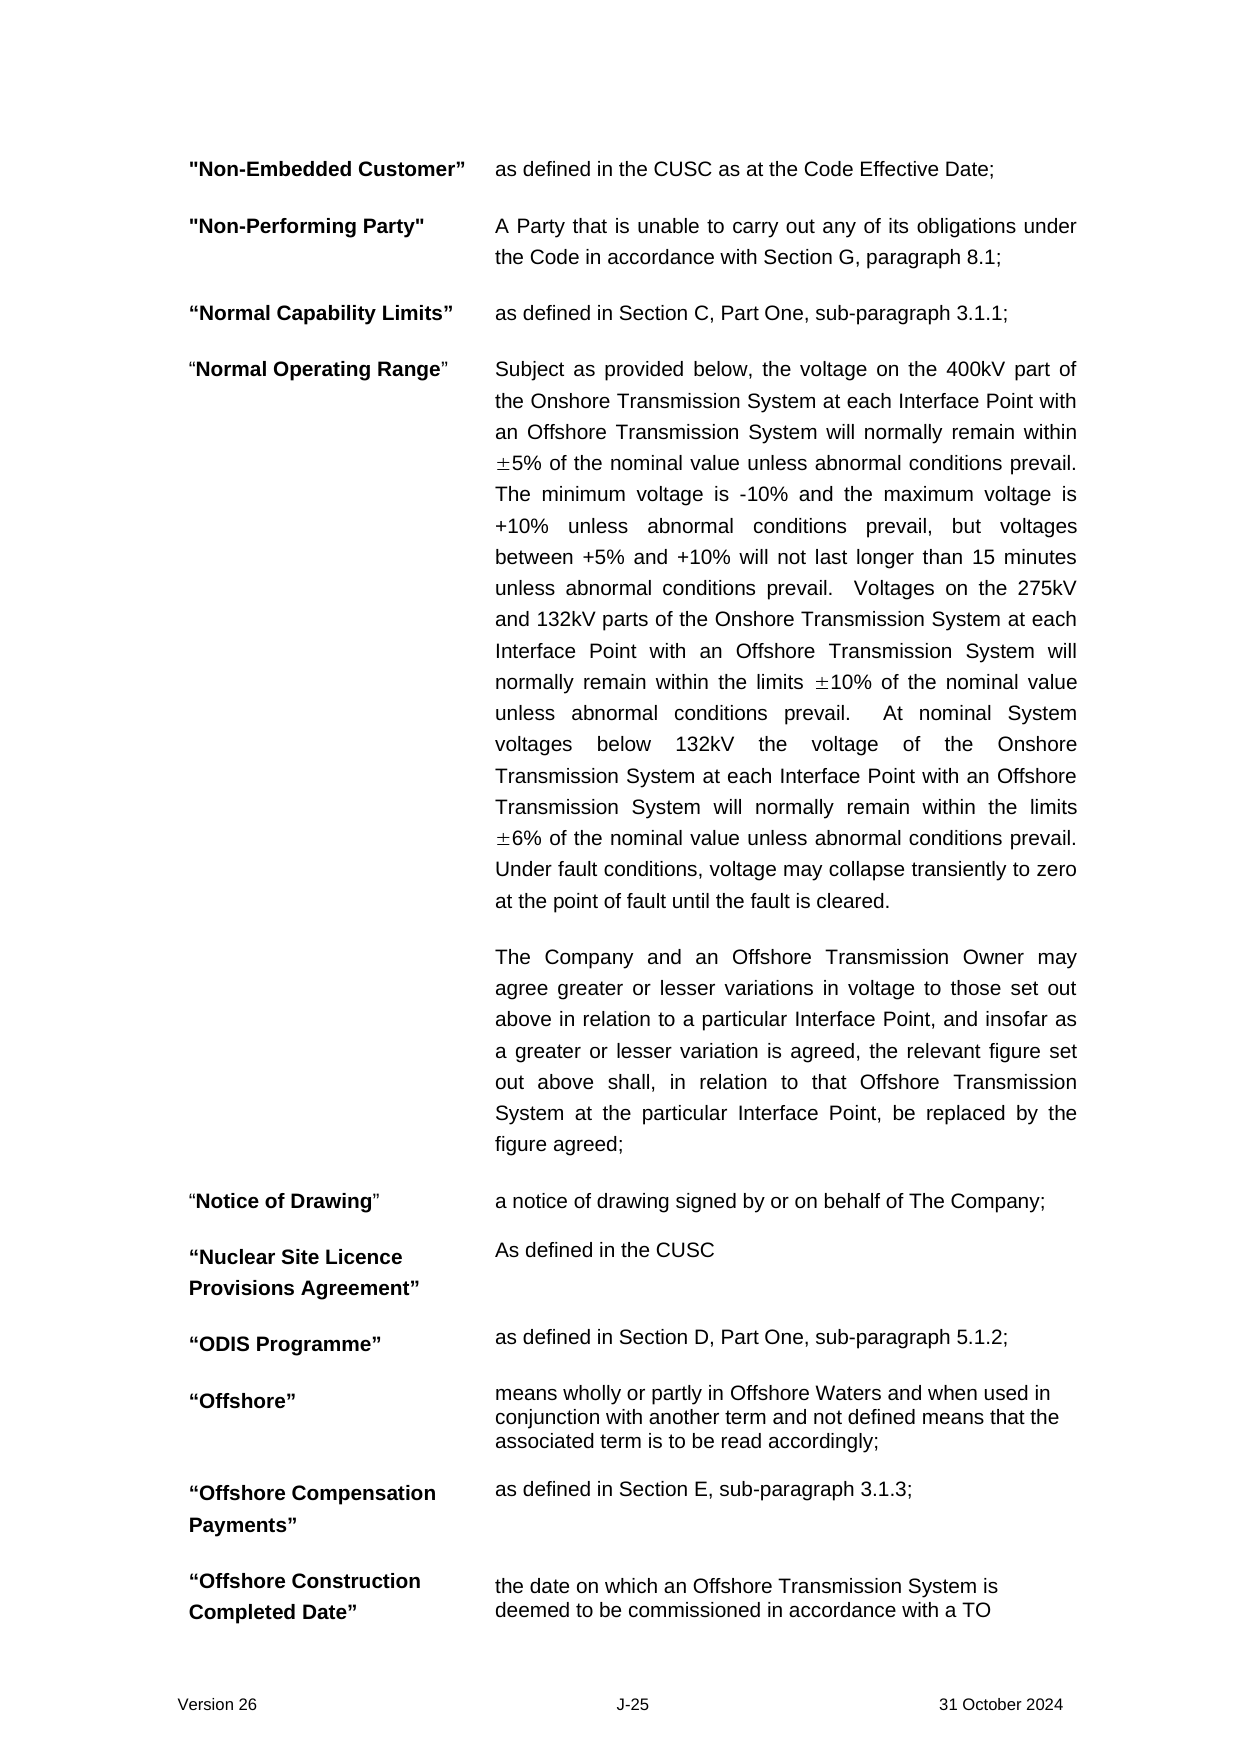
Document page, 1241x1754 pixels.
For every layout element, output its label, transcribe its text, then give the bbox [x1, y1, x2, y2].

table_cell “Offshore” [177, 1381, 484, 1453]
table_cell as defined in Section C, Part One, sub-paragraph 3.1.1; [484, 294, 1089, 350]
table_cell “Normal Capability Limits” [177, 294, 484, 350]
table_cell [484, 1561, 1089, 1624]
table_cell means wholly or partly in Offshore Waters and when used in conjunction with another term and not defined means that the associated term is to be read accordingly; [484, 1381, 1089, 1453]
table_cell as defined in Section D, Part One, sub-paragraph 5.1.2; [484, 1325, 1089, 1381]
table_cell As defined in the CUSC [484, 1238, 1089, 1325]
table_cell "Non-Embedded Customer” [177, 150, 484, 206]
table_cell “Offshore Compensation Payments” [177, 1453, 484, 1561]
table_cell as defined in Section E, sub-paragraph 3.1.3; [484, 1453, 1089, 1561]
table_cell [177, 1561, 484, 1624]
table_cell “Normal Operating Range” [177, 350, 484, 1181]
table_cell A Party that is unable to carry out any of its obligations under the Code in accordance with Section G, paragraph 8.1; [484, 206, 1089, 294]
table_cell Subject as provided below, the voltage on the 400kV part of the Onshore Transmission System at each Interface Point with an Offshore Transmission System will normally remain within ±5% of the nominal value unless abnormal conditions prevail. The minimum voltage is -10% and the maximum voltage is +10% unless abnormal conditions prevail, but voltages between +5% and +10% will not last longer than 15 minutes unless abnormal conditions prevail. Voltages on the 275kV and 132kV parts of the Onshore Transmission System at each Interface Point with an Offshore Transmission System will normally remain within the limits ±10% of the nominal value unless abnormal conditions prevail. At nominal System voltages below 132kV the voltage of the Onshore Transmission System at each Interface Point with an Offshore Transmission System will normally remain within the limits ±6% of the nominal value unless abnormal conditions prevail. Under fault conditions, voltage may collapse transiently to zero at the point of fault until the fault is cleared. The Company and an Offshore Transmission Owner may agree greater or lesser variations in voltage to those set out above in relation to a particular Interface Point, and insofar as a greater or lesser variation is agreed, the relevant figure set out above shall, in relation to that Offshore Transmission System at the particular Interface Point, be replaced by the figure agreed; [484, 350, 1089, 1181]
table_cell as defined in the CUSC as at the Code Effective Date; [484, 150, 1089, 206]
table_cell a notice of drawing signed by or on behalf of The Company; [484, 1181, 1089, 1237]
table_cell “Notice of Drawing” [177, 1181, 484, 1237]
table_cell “ODIS Programme” [177, 1325, 484, 1381]
table_cell “Nuclear Site Licence Provisions Agreement” [177, 1238, 484, 1325]
table_cell "Non-Performing Party" [177, 206, 484, 294]
